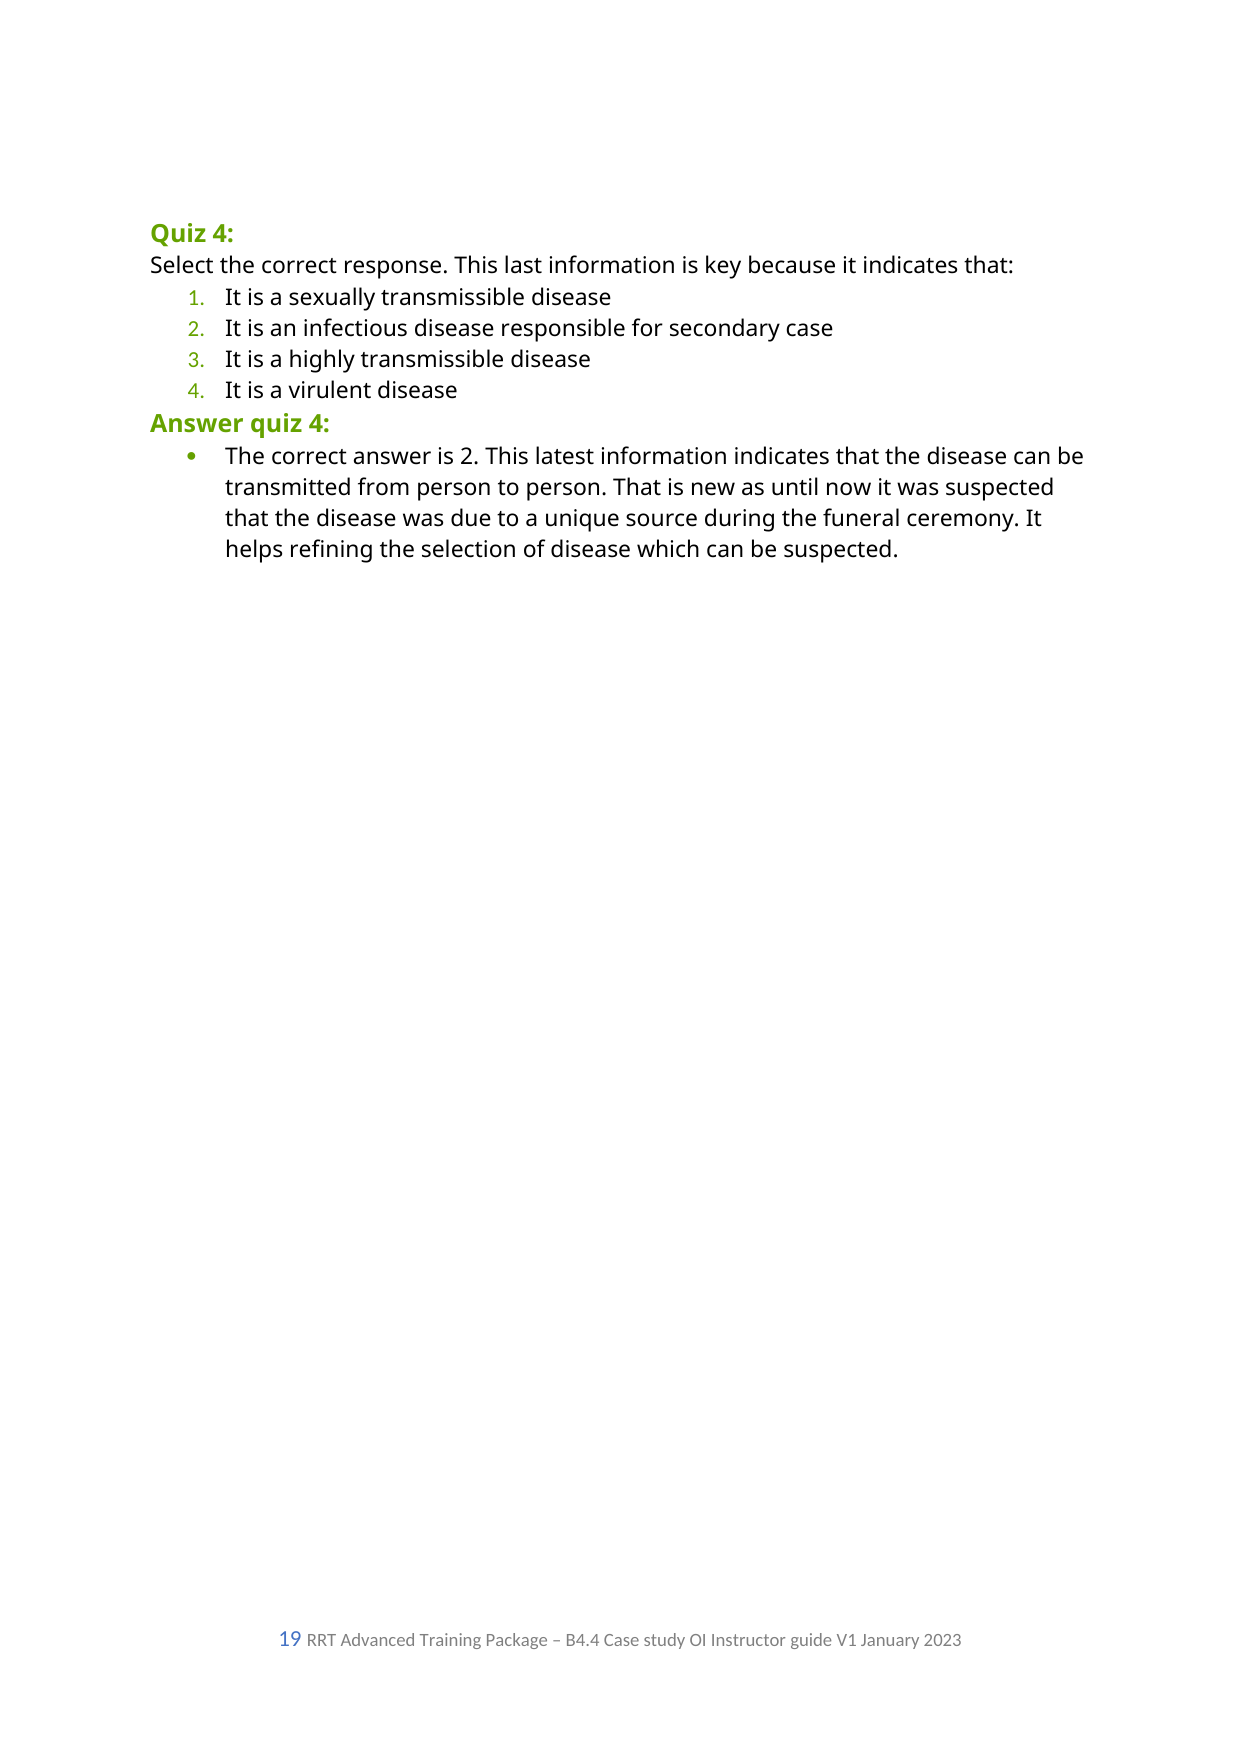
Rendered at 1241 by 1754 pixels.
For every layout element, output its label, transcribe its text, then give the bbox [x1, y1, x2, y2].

text Answer quiz 4: [150, 406, 1090, 440]
list It is a highly transmissible disease [187, 343, 1090, 374]
list The correct answer is 2. This latest information indicates that the disease can be transmitted from person to person. That is new as until now it was suspected that the disease was due to a unique source during the funeral ceremony. It helps refining the selection of disease which can be suspected. [187, 440, 1090, 565]
list It is a sexually transmissible disease [187, 281, 1090, 312]
text Select the correct response. This last information is key because it indicates that: [150, 249, 1090, 281]
text Quiz 4: [150, 215, 1090, 249]
list It is a virulent disease [187, 374, 1090, 406]
list It is an infectious disease responsible for secondary case [187, 312, 1090, 343]
